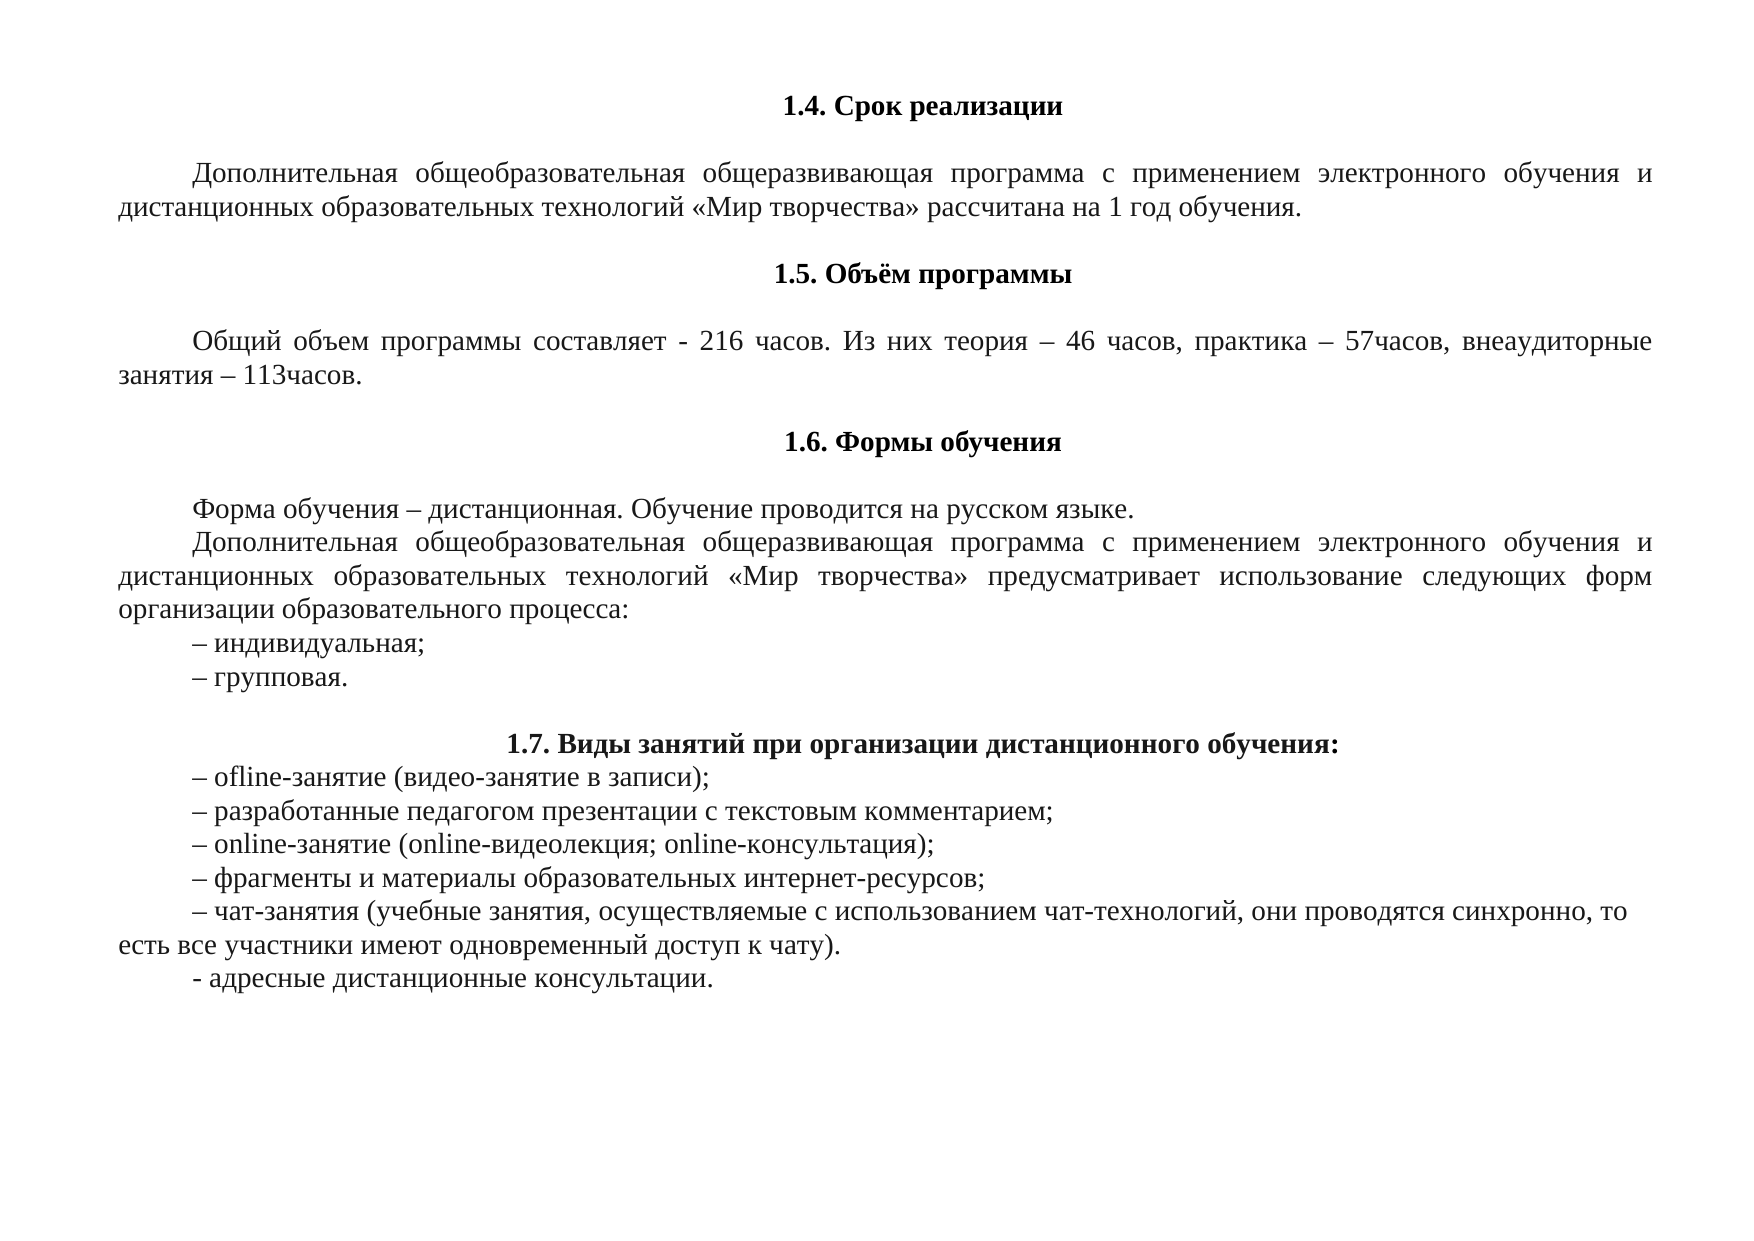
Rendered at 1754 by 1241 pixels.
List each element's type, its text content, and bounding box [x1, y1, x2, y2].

text Дополнительная общеобразовательная общеразвивающая программа с применением электронного обучения и дистанционных образовательных технологий «Мир творчества» рассчитана на 1 год обучения. [118, 156, 1654, 223]
text 1.7. Виды занятий при организации дистанционного обучения: [118, 726, 1654, 759]
text – индивидуальная; [118, 625, 1654, 659]
text Общий объем программы составляет - 216 часов. Из них теория – 46 часов, практика – 57часов, внеаудиторные занятия – 113часов. [118, 323, 1654, 390]
text – online-занятие (online-видеолекция; оnline-консультация); [118, 826, 1654, 860]
text Дополнительная общеобразовательная общеразвивающая программа с применением электронного обучения и дистанционных образовательных технологий «Мир творчества» предусматривает использование следующих форм организации образовательного процесса: [118, 524, 1654, 625]
text – фрагменты и материалы образовательных интернет-ресурсов; [118, 860, 1654, 893]
text 1.6. Формы обучения [118, 424, 1654, 457]
text Форма обучения – дистанционная. Обучение проводится на русском языке. [118, 491, 1654, 524]
text 1.5. Объём программы [118, 256, 1654, 290]
text – чат-занятия (учебные занятия, осуществляемые с использованием чат-технологий, они проводятся синхронно, то есть все участники имеют одновременный доступ к чату). [118, 893, 1654, 961]
text – разработанные педагогом презентации с текстовым комментарием; [118, 793, 1654, 826]
text – групповая. [118, 659, 1654, 692]
text 1.4. Срок реализации [118, 88, 1654, 122]
text - адресные дистанционные консультации. [118, 961, 1654, 994]
text – ofline-занятие (видео-занятие в записи); [118, 759, 1654, 793]
